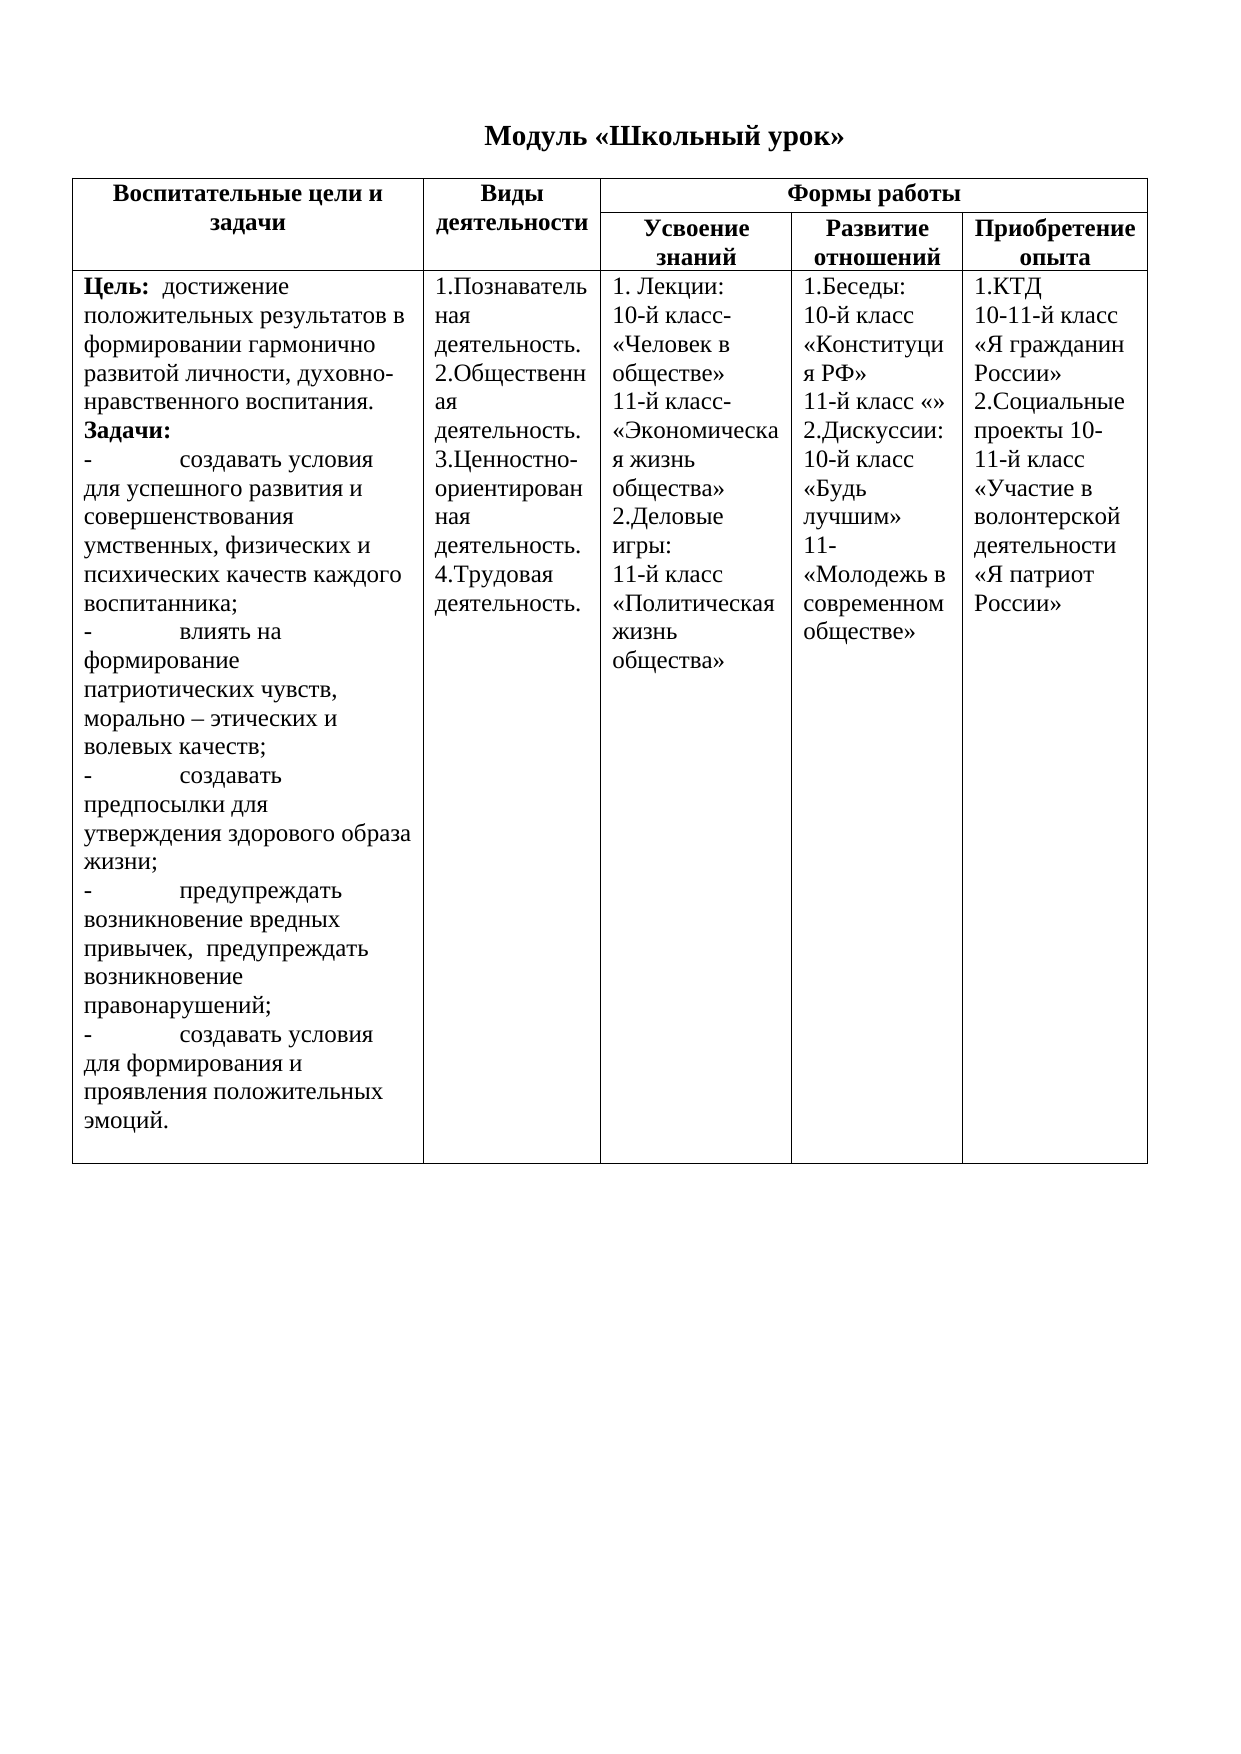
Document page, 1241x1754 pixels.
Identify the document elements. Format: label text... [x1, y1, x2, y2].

table_header Формы работы [601, 179, 1147, 212]
table_cell Приобретение опыта [963, 213, 1147, 270]
table_cell Развитие отношений [792, 213, 962, 270]
table_cell 1. Лекции: 10-й класс- «Человек в обществе» 11-й класс- «Экономическая жизнь общества» 2.Деловые игры: 11-й класс «Политическая жизнь общества» [601, 271, 791, 1163]
table_header Виды деятельности [424, 179, 600, 270]
table_cell 1.Познавательная деятельность. 2.Общественная деятельность. 3.Ценностно-ориентированная деятельность. 4.Трудовая деятельность. [424, 271, 600, 1163]
table_cell Усвоение знаний [601, 213, 791, 270]
table_cell Цель: достижение положительных результатов в формировании гармонично развитой личности, духовно-нравственного воспитания. Задачи: - создавать условия для успешного развития и совершенствования умственных, физических и психических качеств каждого воспитанника; - влиять на формирование патриотических чувств, морально – этических и волевых качеств; - создавать предпосылки для утверждения здорового образа жизни; - предупреждать возникновение вредных привычек, предупреждать возникновение правонарушений; - создавать условия для формирования и проявления положительных эмоций. [73, 271, 423, 1163]
text Модуль «Школьный урок» [177, 118, 1152, 152]
table_cell 1.Беседы: 10-й класс «Конституция РФ» 11-й класс «» 2.Дискуссии: 10-й класс «Будь лучшим» 11- «Молодежь в современном обществе» [792, 271, 962, 1163]
table_cell 1.КТД 10-11-й класс «Я гражданин России» 2.Социальные проекты 10-11-й класс «Участие в волонтерской деятельности «Я патриот России» [963, 271, 1147, 1163]
table_header Воспитательные цели и задачи [73, 179, 423, 270]
